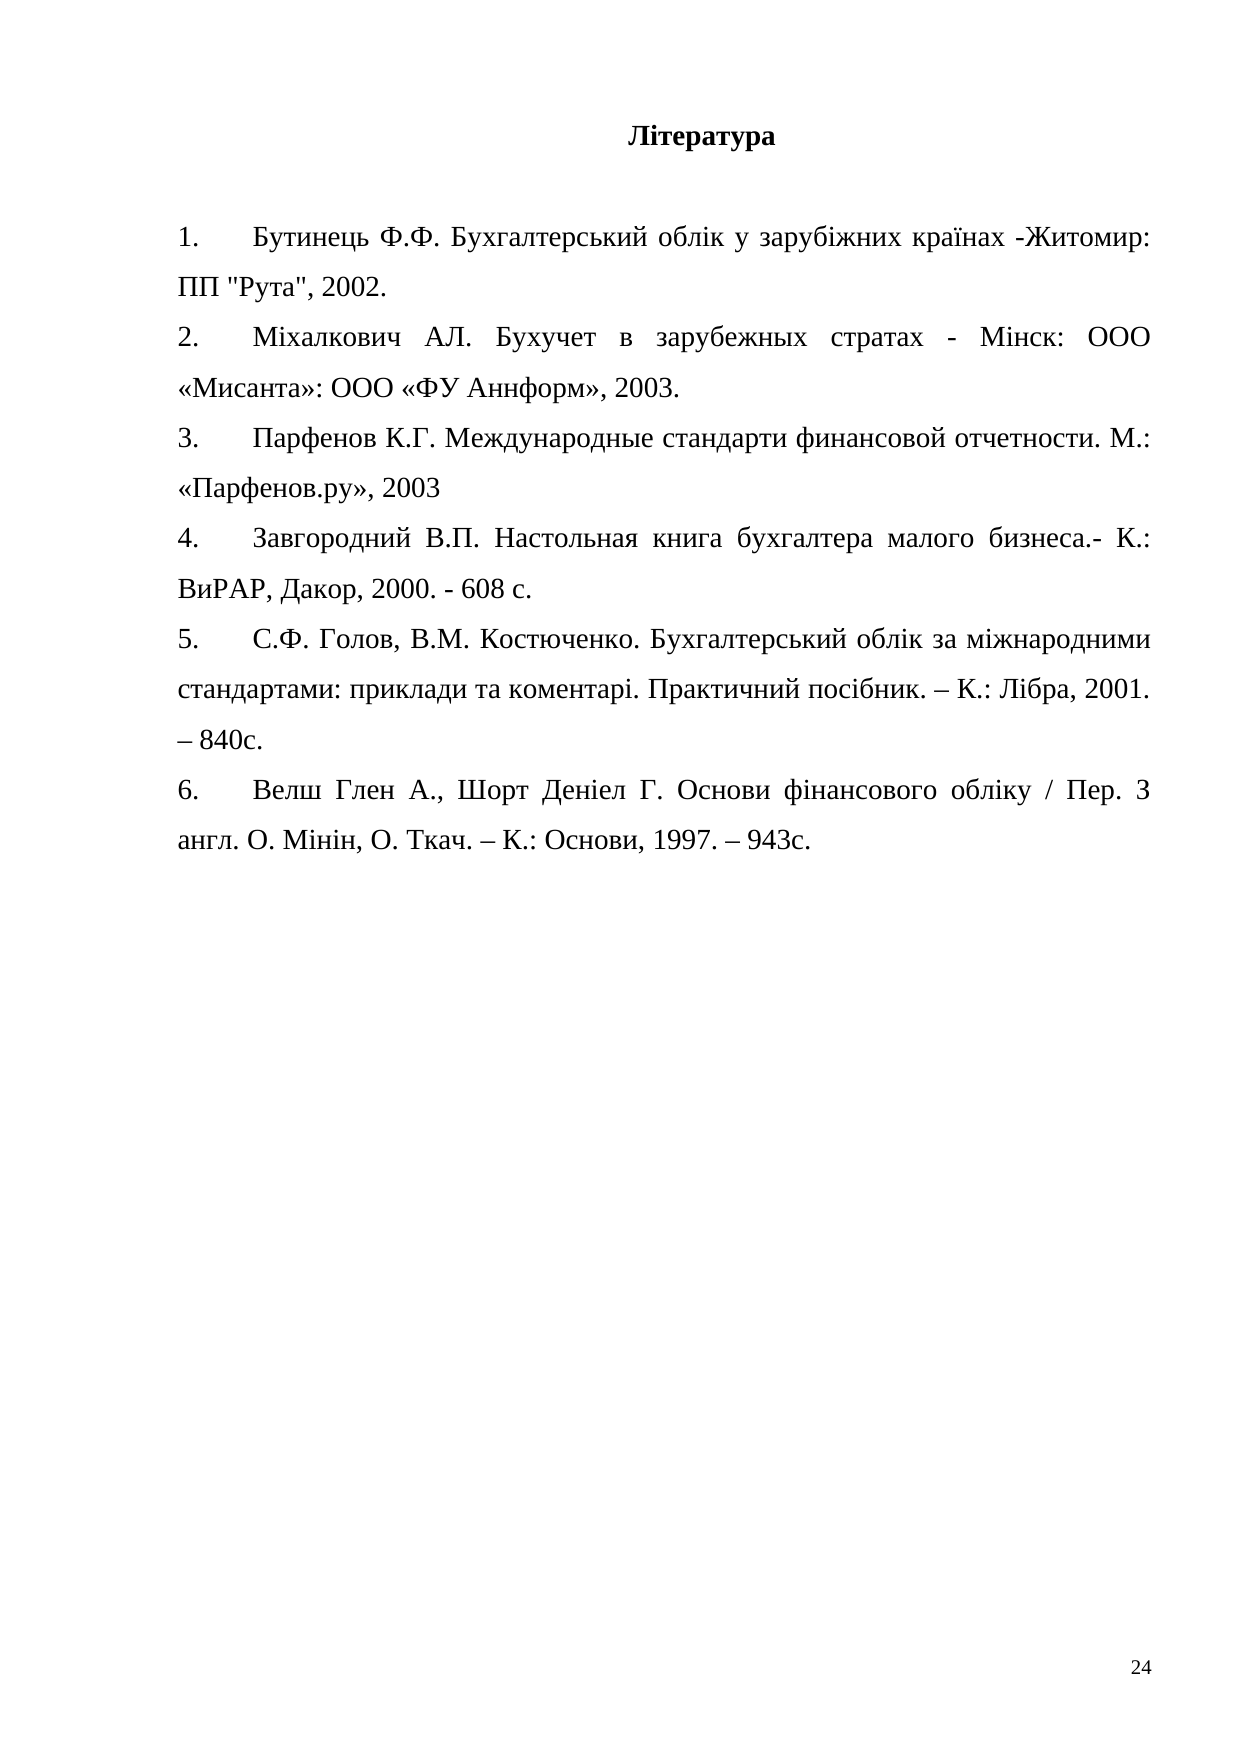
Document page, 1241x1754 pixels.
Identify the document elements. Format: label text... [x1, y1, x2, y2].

list Велш Глен А., Шорт Деніел Г. Основи фінансового обліку / Пер. З англ. О. Мінін, О. Ткач. – К.: Основи, 1997. – 943с. [177, 772, 1152, 856]
list Завгородний В.П. Настольная книга бухгалтера малого бизнеса.- К.: ВиРАР, Дакор, 2000. - 608 с. [177, 521, 1152, 604]
list Парфенов К.Г. Международные стандарти финансовой отчетности. М.: «Парфенов.ру», 2003 [177, 420, 1152, 504]
list Міхалкович АЛ. Бухучет в зарубежных стратах - Мінск: ООО «Мисанта»: ООО «ФУ Аннформ», 2003. [177, 319, 1152, 403]
list Бутинець Ф.Ф. Бухгалтерський облік у зарубіжних країнах -Житомир: ПП "Рута", 2002. [177, 219, 1152, 303]
text Література [177, 118, 1152, 152]
list C.Ф. Голов, В.М. Костюченко. Бухгалтерський облік за міжнародними стандартами: приклади та коментарі. Практичний посібник. – К.: Лібра, 2001. – 840с. [177, 621, 1152, 755]
